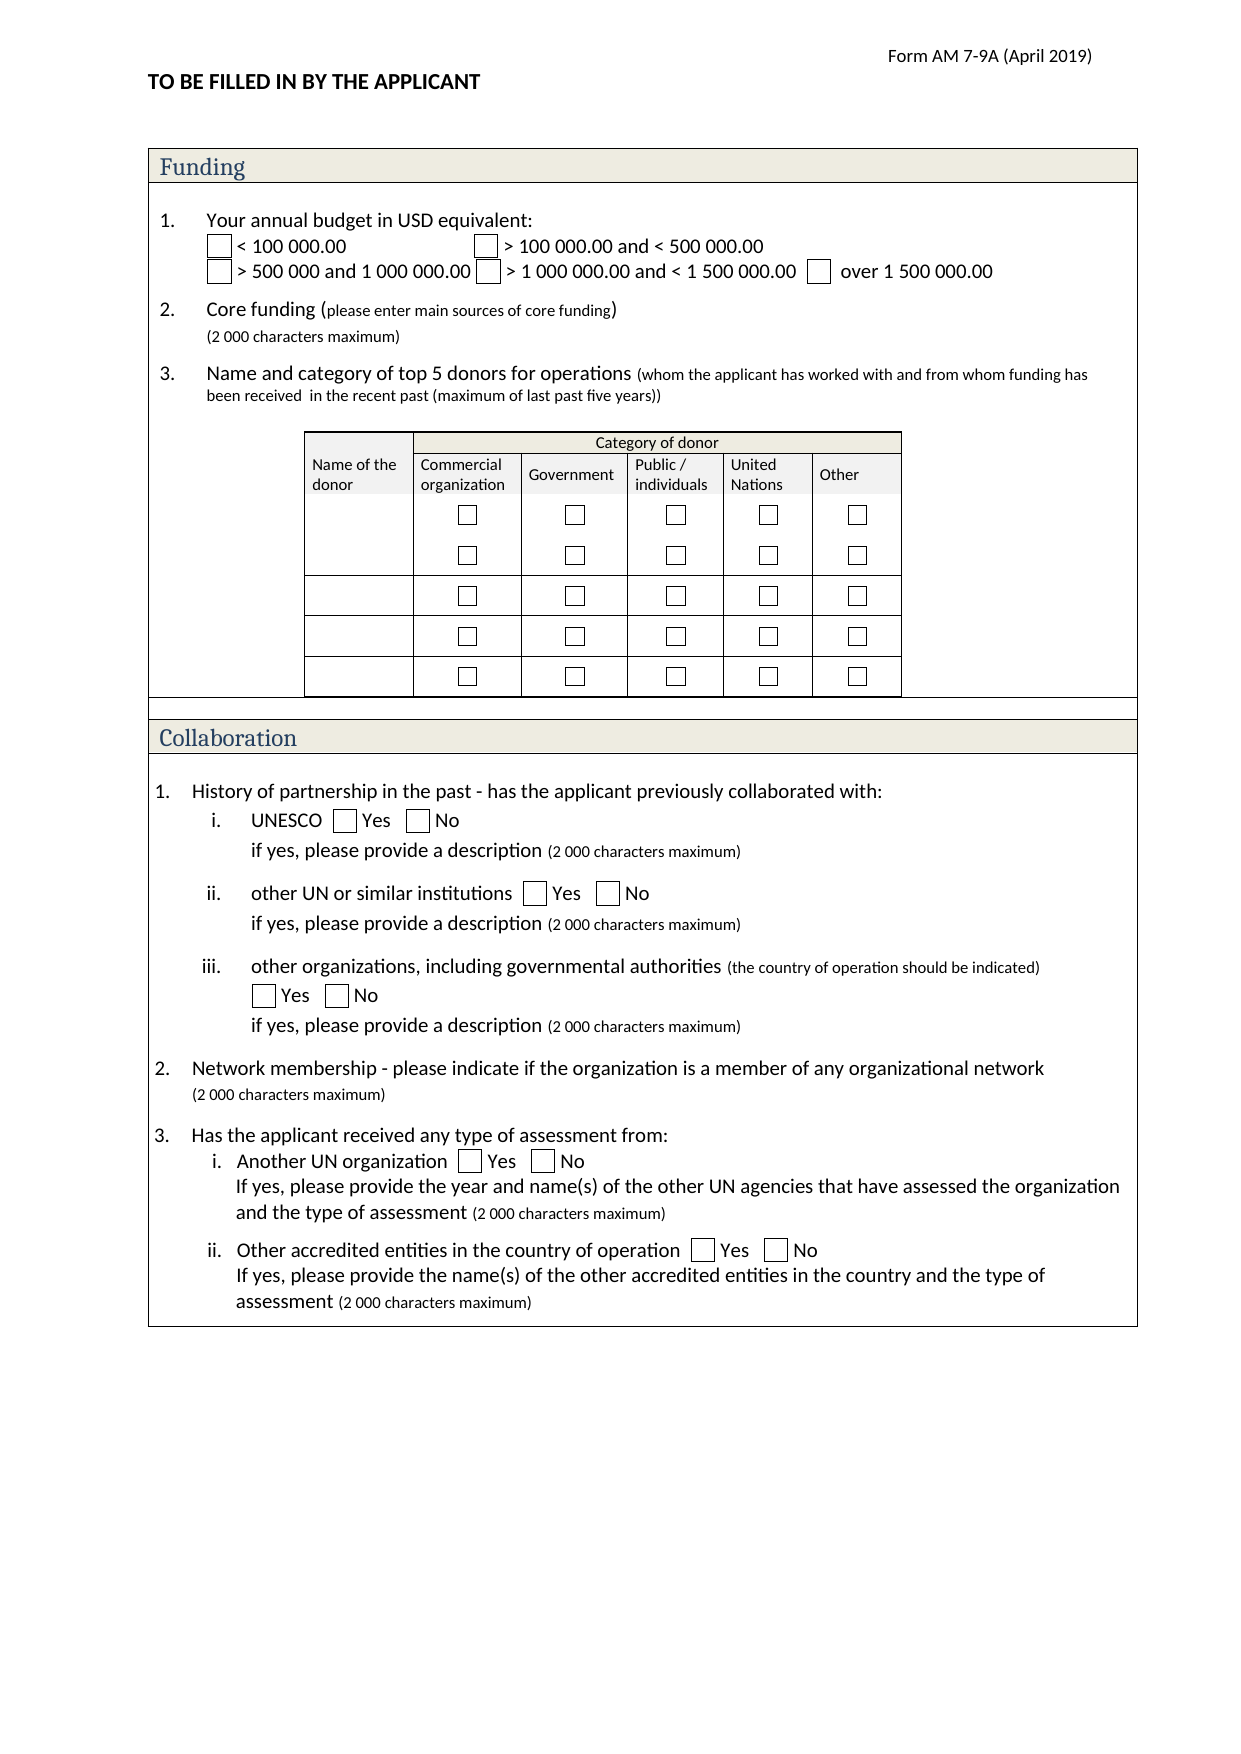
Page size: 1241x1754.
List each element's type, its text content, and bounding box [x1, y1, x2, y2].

table_cell Your annual budget in USD equivalent: < 100 000.00 > 100 000.00 and < 500 000.00 > 500 000 and 1 000 000.00 > 1 000 000.00 and < 1 500 000.00 over 1 500 000.00 Core funding (please enter main sources of core funding) (2 000 characters maximum) Name and category of top 5 donors for operations (whom the applicant has worked with and from whom funding has been received in the recent past (maximum of last past five years)) [149, 183, 1137, 697]
table_cell Collaboration [149, 720, 1137, 752]
table_cell [149, 698, 1137, 718]
table_cell History of partnership in the past - has the applicant previously collaborated with: UNESCO Yes No if yes, please provide a description (2 000 characters maximum) other UN or similar institutions Yes No if yes, please provide a description (2 000 characters maximum) other organizations, including governmental authorities (the country of operation should be indicated) Yes No if yes, please provide a description (2 000 characters maximum) Network membership - please indicate if the organization is a member of any organizational network (2 000 characters maximum) Has the applicant received any type of assessment from: Another UN organization Yes No If yes, please provide the year and name(s) of the other UN agencies that have assessed the organization and the type of assessment (2 000 characters maximum) Other accredited entities in the country of operation Yes No If yes, please provide the name(s) of the other accredited entities in the country and the type of assessment (2 000 characters maximum) [149, 754, 1137, 1326]
table_cell Funding [149, 149, 1137, 182]
